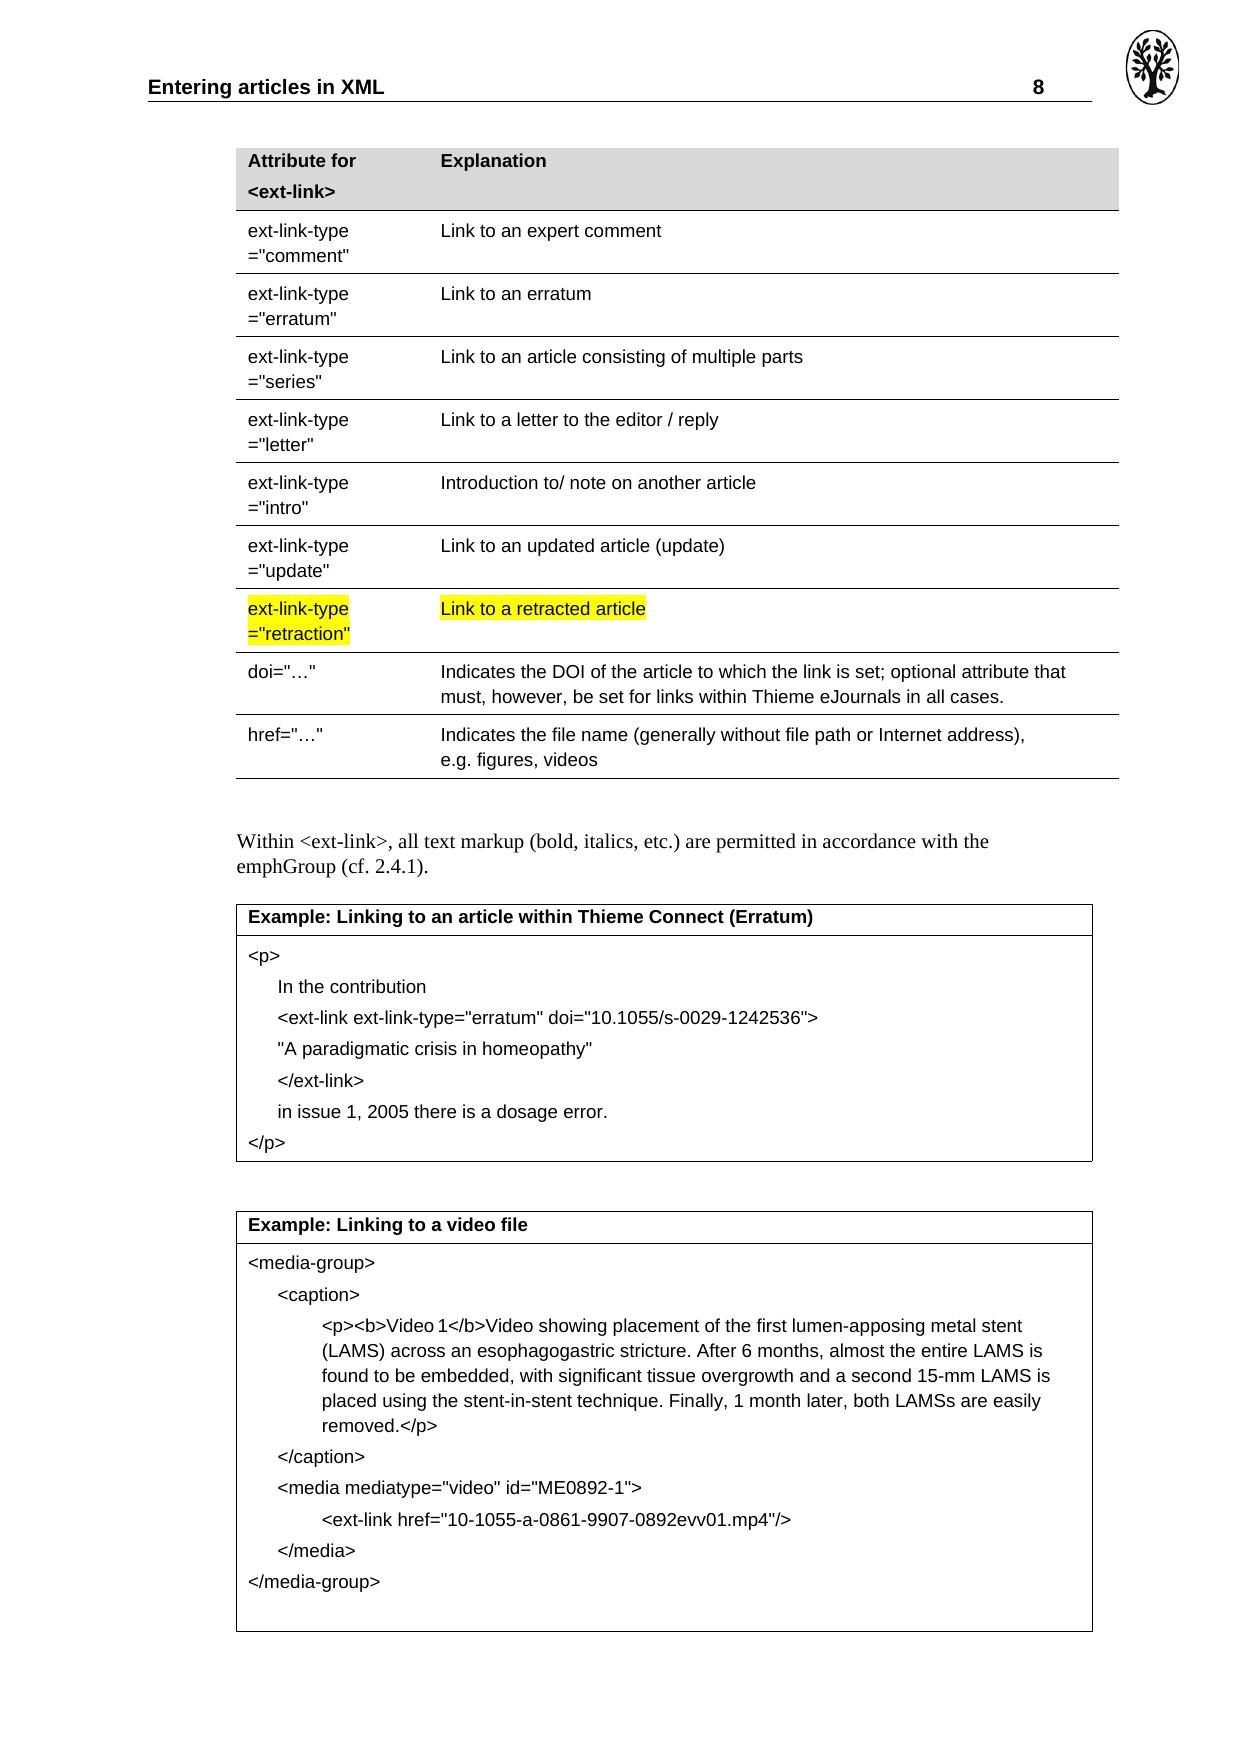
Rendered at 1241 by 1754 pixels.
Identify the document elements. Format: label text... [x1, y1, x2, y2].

picture [1125, 30, 1180, 105]
table_header Attribute for <ext-link> [236, 148, 429, 210]
table_cell Indicates the file name (generally without file path or Internet address), e.g. figures, videos [429, 715, 1119, 777]
table_cell Link to a letter to the editor / reply [429, 400, 1119, 462]
table_cell Indicates the DOI of the article to which the link is set; optional attribute that must, however, be set for links within Thieme eJournals in all cases. [429, 653, 1119, 714]
table_cell Link to an updated article (update) [429, 526, 1119, 588]
table_header [691, 148, 1119, 210]
table_cell Link to a retracted article [429, 589, 1119, 651]
table_cell <p> In the contribution <ext-link ext-link-type="erratum" doi="10.1055/s-0029-1242536"> "A paradigmatic crisis in homeopathy" </ext-link> in issue 1, 2005 there is a dosage error. </p> [237, 936, 1092, 1161]
table_cell Introduction to/ note on another article [429, 463, 1119, 525]
text Within <ext-link>, all text markup (bold, italics, etc.) are permitted in accordance with the emphGroup (cf. 2.4.1). [236, 828, 1092, 878]
table_header Example: Linking to a video file [237, 1212, 1092, 1243]
table_cell doi="…" [236, 653, 429, 714]
table_cell ext-link-type ="letter" [236, 400, 429, 462]
table_cell Link to an expert comment [429, 211, 1119, 273]
table_cell ext-link-type ="series" [236, 337, 429, 399]
table_cell ext-link-type ="erratum" [236, 274, 429, 336]
table_cell ext-link-type ="retraction" [236, 589, 429, 651]
table_cell Link to an article consisting of multiple parts [429, 337, 1119, 399]
table_cell Link to an erratum [429, 274, 1119, 336]
table_cell href="…" [236, 715, 429, 777]
table_cell ext-link-type ="intro" [236, 463, 429, 525]
table_header Explanation [429, 148, 691, 210]
table_header Example: Linking to an article within Thieme Connect (Erratum) [237, 905, 1092, 935]
table_cell ext-link-type ="update" [236, 526, 429, 588]
table_cell ext-link-type ="comment" [236, 211, 429, 273]
table_cell <media-group> <caption> <p><b>Video 1</b>Video showing placement of the first lumen-apposing metal stent (LAMS) across an esophagogastric stricture. After 6 months, almost the entire LAMS is found to be embedded, with significant tissue overgrowth and a second 15-mm LAMS is placed using the stent-in-stent technique. Finally, 1 month later, both LAMSs are easily removed.</p> </caption> <media mediatype="video" id="ME0892-1"> <ext-link href="10-1055-a-0861-9907-0892evv01.mp4"/> </media> </media-group> [237, 1244, 1092, 1631]
